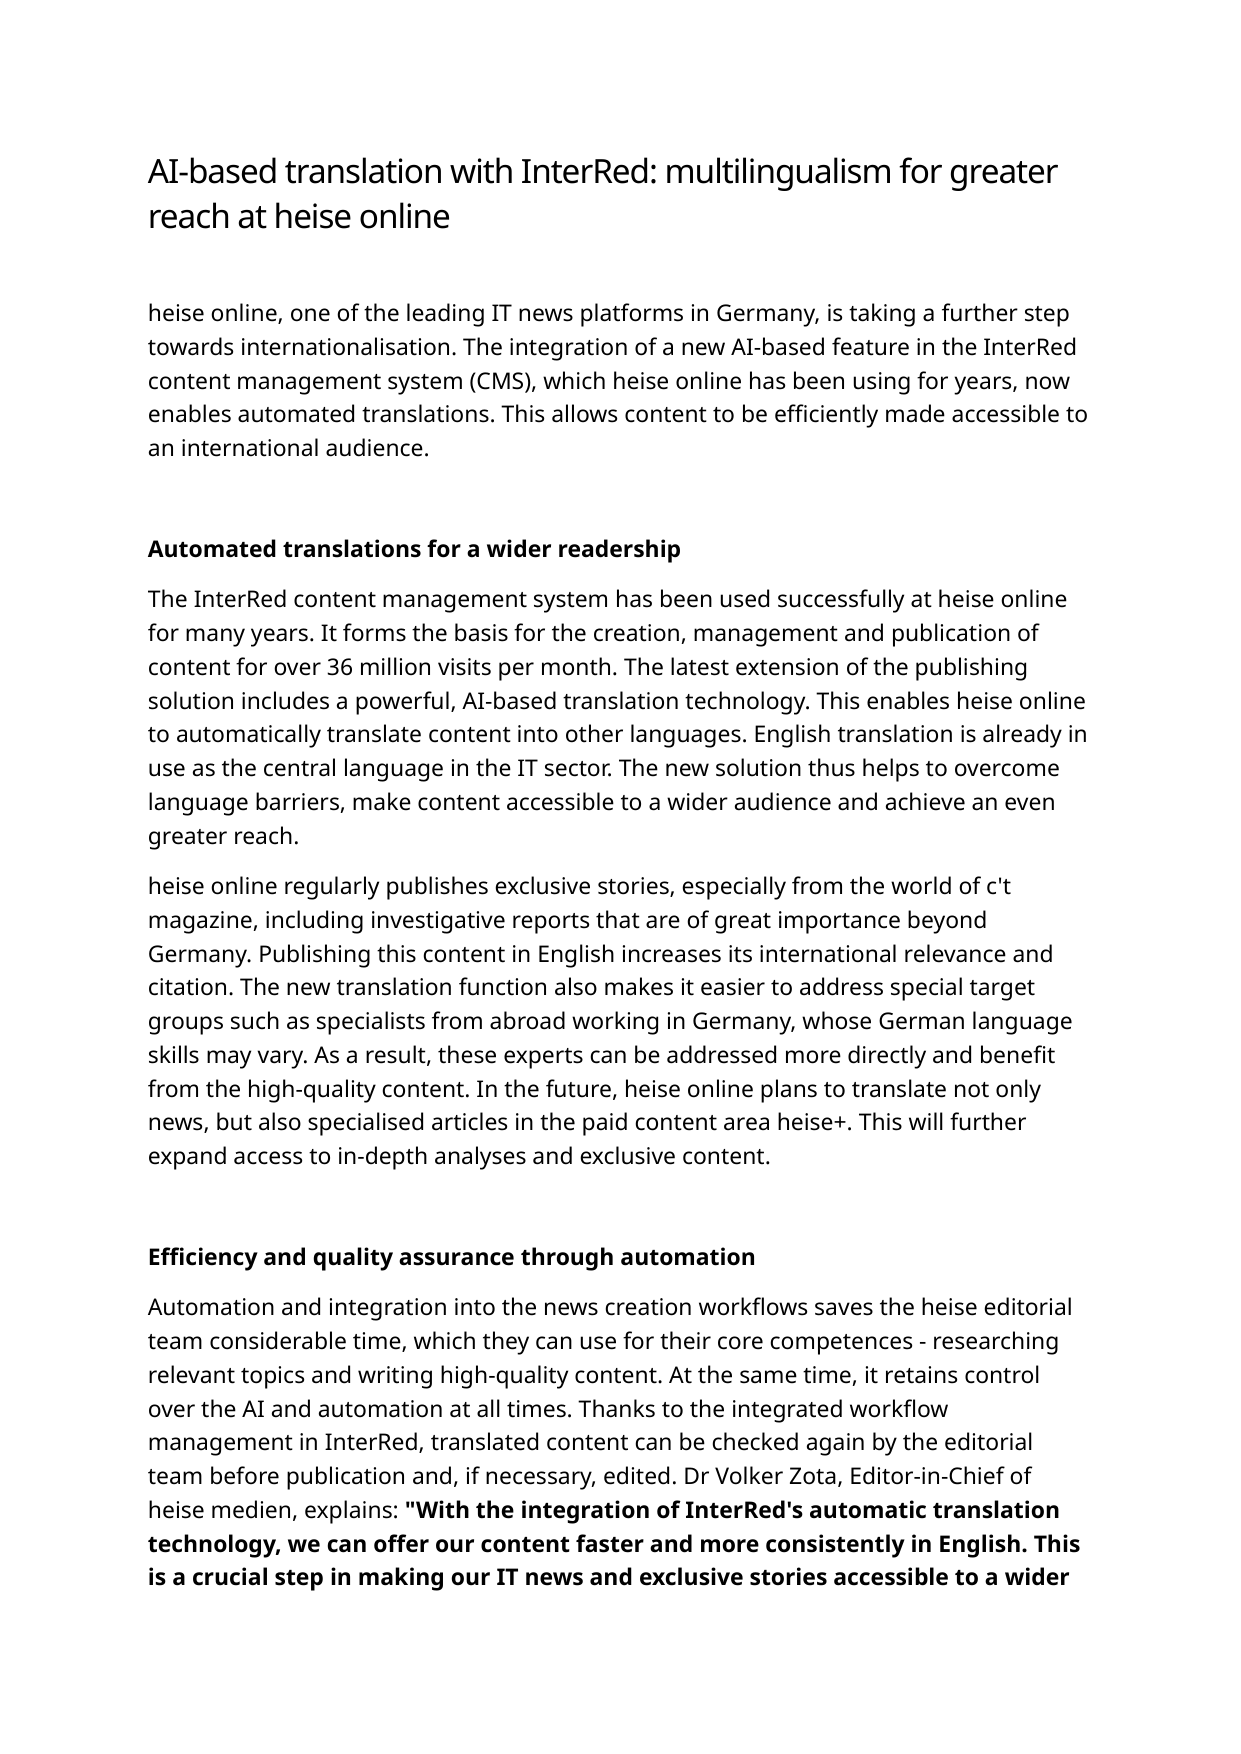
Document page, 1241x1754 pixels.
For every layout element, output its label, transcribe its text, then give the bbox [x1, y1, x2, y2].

text heise online, one of the leading IT news platforms in Germany, is taking a further step towards internationalisation. The integration of a new AI-based feature in the InterRed content management system (CMS), which heise online has been using for years, now enables automated translations. This allows content to be efficiently made accessible to an international audience. [148, 297, 1093, 463]
text heise online regularly publishes exclusive stories, especially from the world of c't magazine, including investigative reports that are of great importance beyond Germany. Publishing this content in English increases its international relevance and citation. The new translation function also makes it easier to address special target groups such as specialists from abroad working in Germany, whose German language skills may vary. As a result, these experts can be addressed more directly and benefit from the high-quality content. In the future, heise online plans to translate not only news, but also specialised articles in the paid content area heise+. This will further expand access to in-depth analyses and exclusive content. [148, 870, 1093, 1171]
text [148, 1291, 1093, 1593]
text Efficiency and quality assurance through automation [148, 1241, 1093, 1272]
text The InterRed content management system has been used successfully at heise online for many years. It forms the basis for the creation, management and publication of content for over 36 million visits per month. The latest extension of the publishing solution includes a powerful, AI-based translation technology. This enables heise online to automatically translate content into other languages. English translation is already in use as the central language in the IT sector. The new solution thus helps to overcome language barriers, make content accessible to a wider audience and achieve an even greater reach. [148, 583, 1093, 851]
text Automated translations for a wider readership [148, 533, 1093, 564]
title AI-based translation with InterRed: multilingualism for greater reach at heise online [148, 148, 1093, 238]
